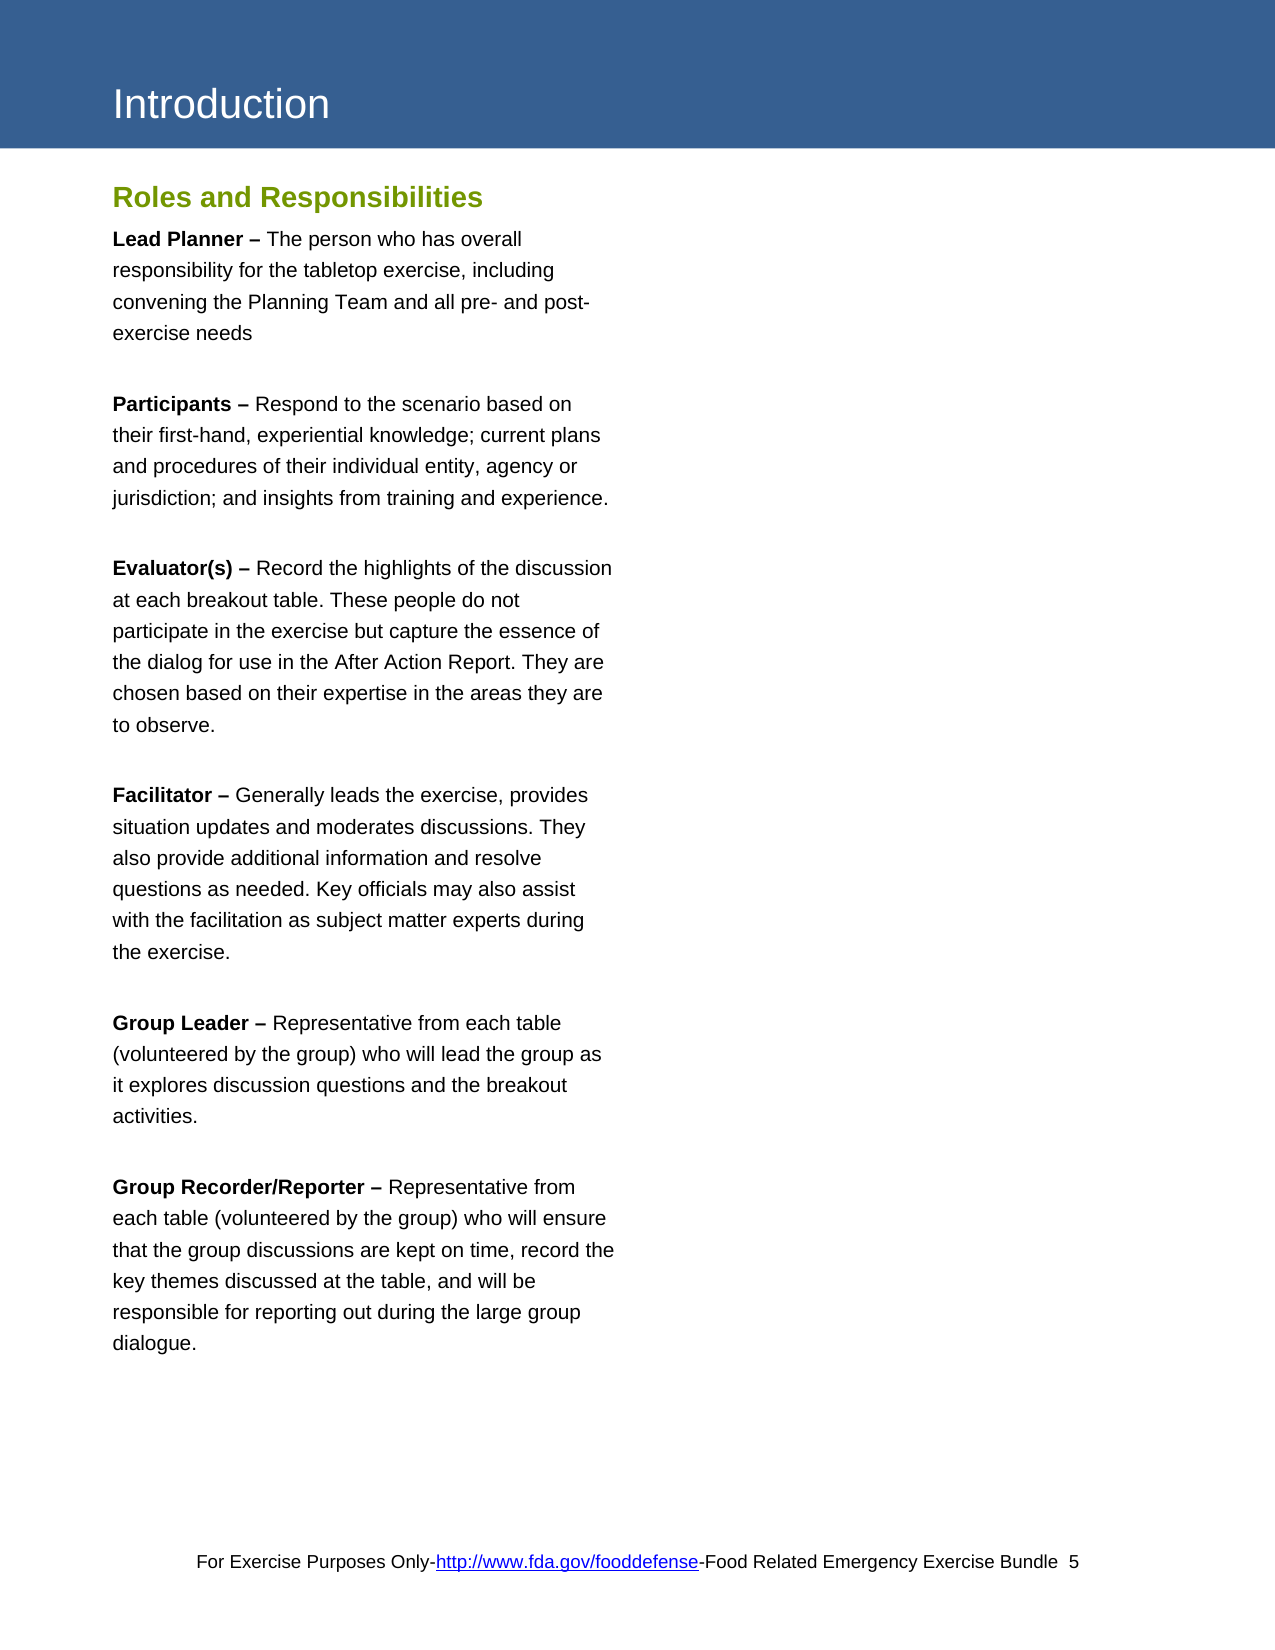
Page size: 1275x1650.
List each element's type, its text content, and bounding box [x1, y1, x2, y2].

text Participants – Respond to the scenario based on their first-hand, experiential knowledge; current plans and procedures of their individual entity, agency or jurisdiction; and insights from training and experience. [112, 384, 615, 509]
text Group Leader – Representative from each table (volunteered by the group) who will lead the group as it explores discussion questions and the breakout activities. [112, 1003, 615, 1128]
subtitle Roles and Responsibilities [112, 180, 615, 213]
text Evaluator(s) – Record the highlights of the discussion at each breakout table. These people do not participate in the exercise but capture the essence of the dialog for use in the After Action Report. They are chosen based on their expertise in the areas they are to observe. [112, 549, 615, 736]
text Lead Planner – The person who has overall responsibility for the tabletop exercise, including convening the Planning Team and all pre- and post-exercise needs [112, 220, 615, 345]
text Group Recorder/Reporter – Representative from each table (volunteered by the group) who will ensure that the group discussions are kept on time, record the key themes discussed at the table, and will be responsible for reporting out during the large group dialogue. [112, 1168, 615, 1355]
text Facilitator – Generally leads the exercise, provides situation updates and moderates discussions. They also provide additional information and resolve questions as needed. Key officials may also assist with the facilitation as subject matter experts during the exercise. [112, 776, 615, 963]
